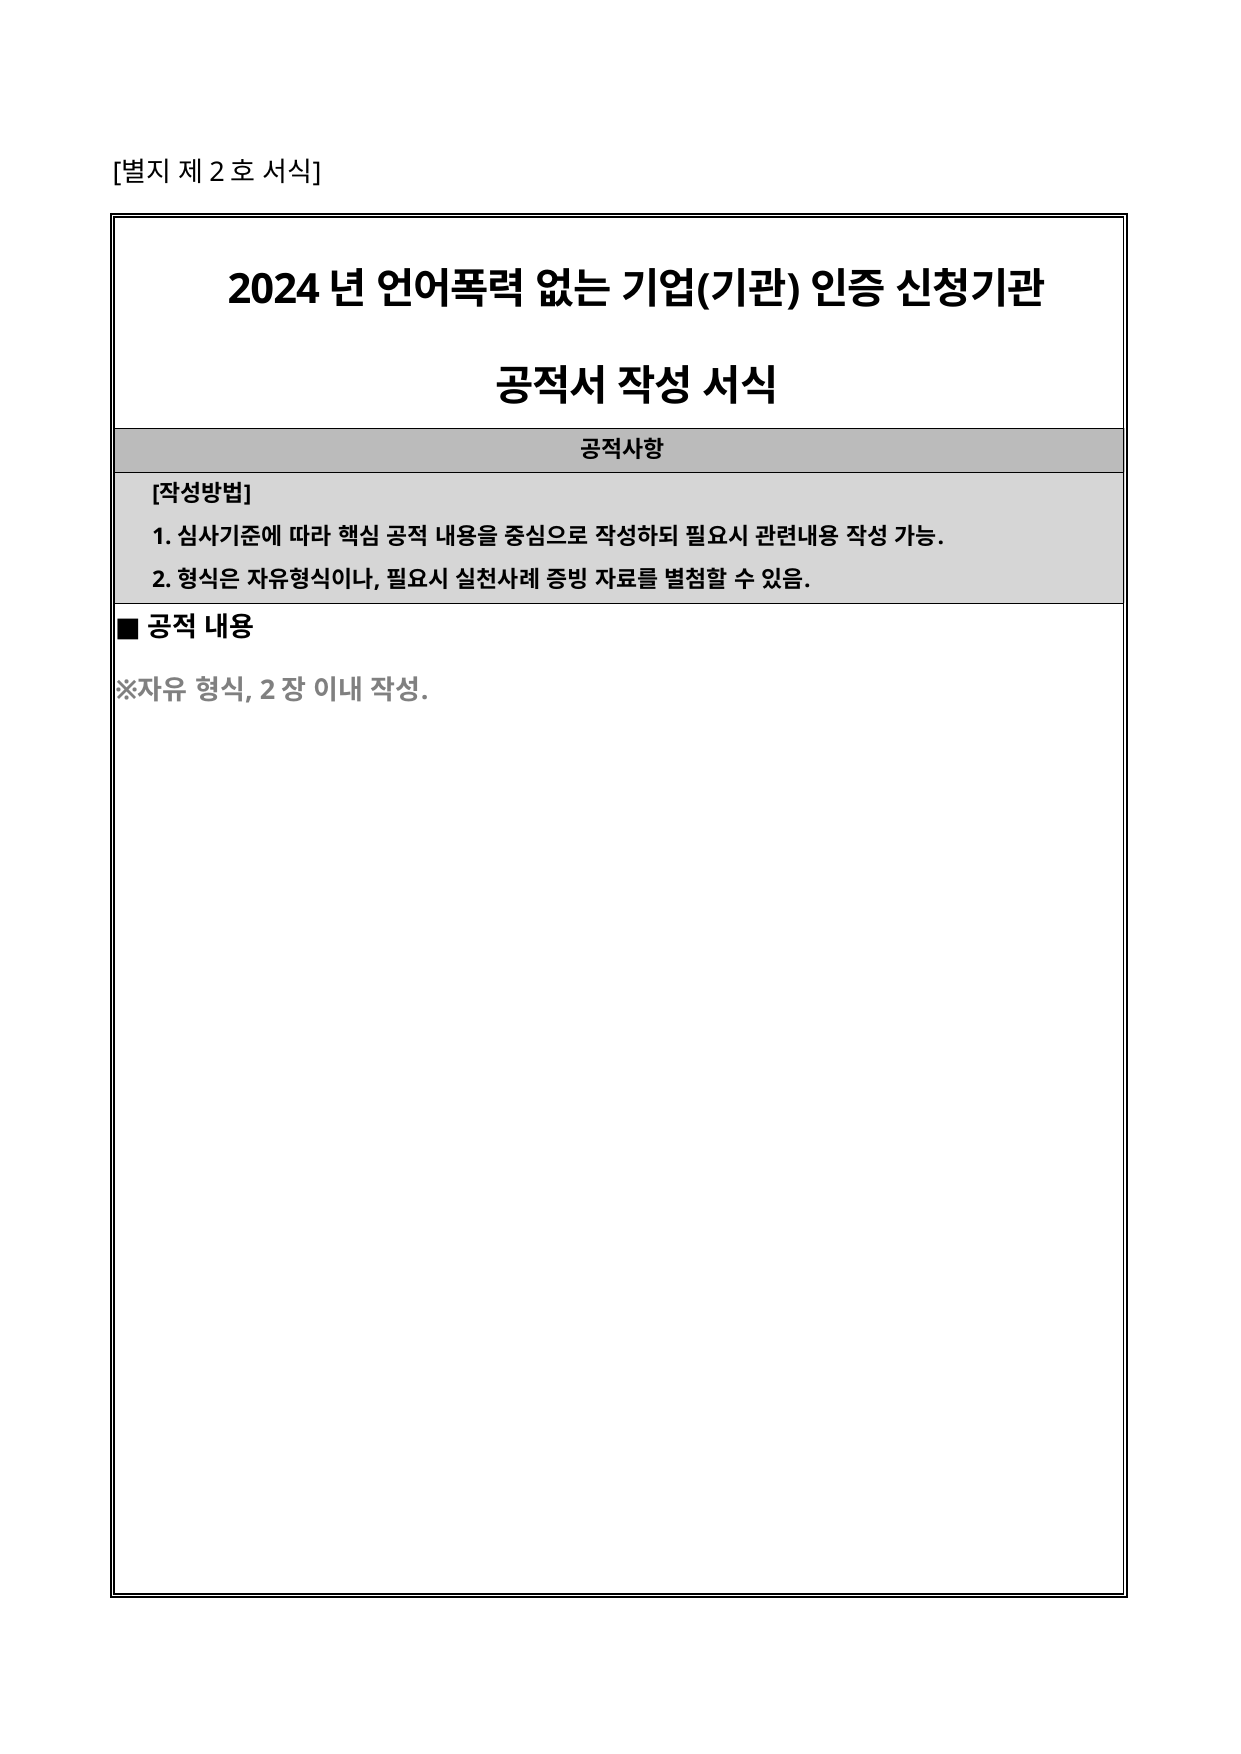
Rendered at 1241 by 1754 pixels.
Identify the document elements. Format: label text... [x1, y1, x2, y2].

table_header 2024년 언어폭력 없는 기업(기관) 인증 신청기관 공적서 작성 서식 [115, 218, 1123, 428]
text [별지 제2호 서식] [112, 150, 1128, 189]
table_cell [작성방법] 1. 심사기준에 따라 핵심 공적 내용을 중심으로 작성하되 필요시 관련내용 작성 가능. 2. 형식은 자유형식이나, 필요시 실천사례 증빙 자료를 별첨할 수 있음. [115, 473, 1123, 603]
table_cell 공적사항 [115, 429, 1123, 472]
table_cell ■ 공적 내용 ※자유 형식, 2장 이내 작성. [115, 604, 1123, 1593]
